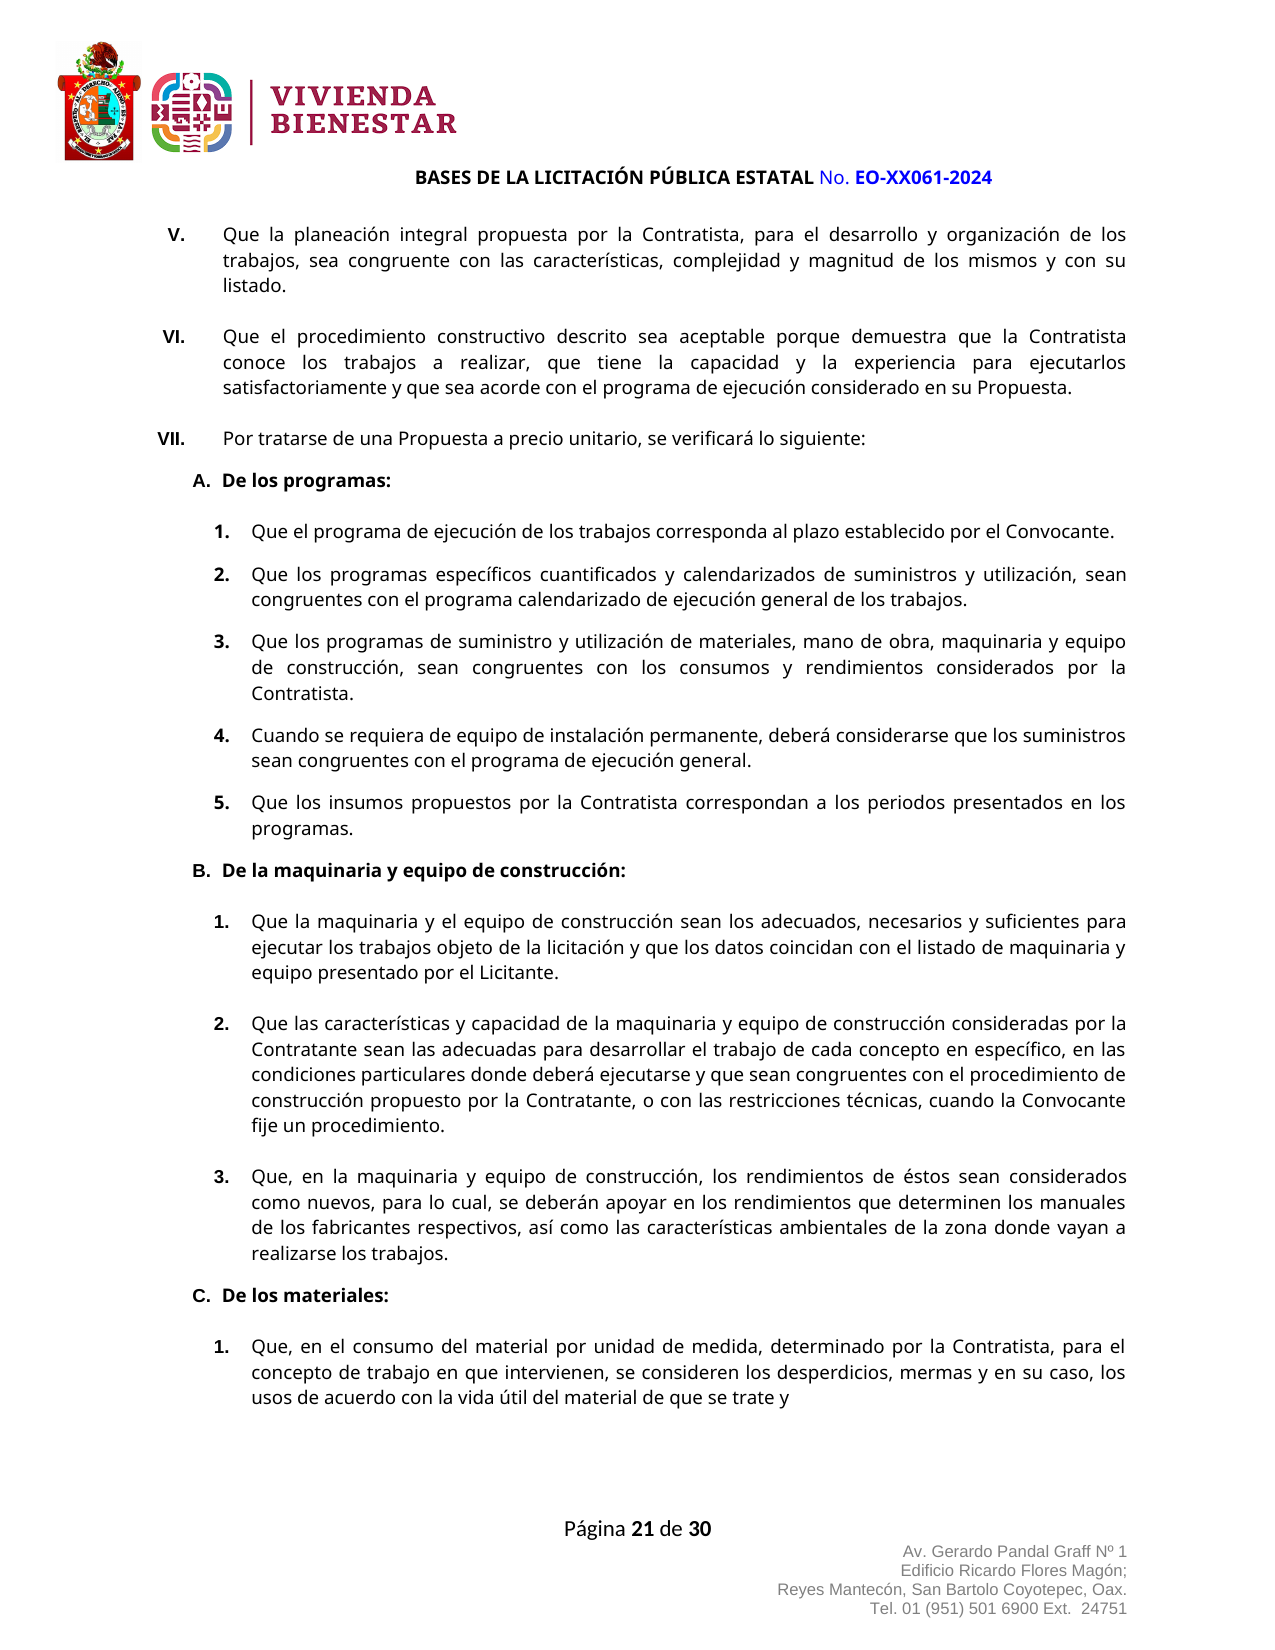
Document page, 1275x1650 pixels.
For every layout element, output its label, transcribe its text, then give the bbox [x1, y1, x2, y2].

list Que, en el consumo del material por unidad de medida, determinado por la Contratista, para el concepto de trabajo en que intervienen, se consideren los desperdicios, mermas y en su caso, los usos de acuerdo con la vida útil del material de que se trate y [214, 1333, 1127, 1410]
picture [147, 64, 473, 161]
list Que los programas específicos cuantificados y calendarizados de suministros y utilización, sean congruentes con el programa calendarizado de ejecución general de los trabajos. [214, 561, 1127, 612]
list Que la planeación integral propuesta por la Contratista, para el desarrollo y organización de los trabajos, sea congruente con las características, complejidad y magnitud de los mismos y con su listado. [185, 221, 1127, 298]
list Que los programas de suministro y utilización de materiales, mano de obra, maquinaria y equipo de construcción, sean congruentes con los consumos y rendimientos considerados por la Contratista. [214, 629, 1127, 705]
list De la maquinaria y equipo de construcción: [192, 857, 1127, 883]
picture [55, 41, 143, 163]
list Por tratarse de una Propuesta a precio unitario, se verificará lo siguiente: [185, 426, 1127, 451]
list Que el procedimiento constructivo descrito sea aceptable porque demuestra que la Contratista conoce los trabajos a realizar, que tiene la capacidad y la experiencia para ejecutarlos satisfactoriamente y que sea acorde con el programa de ejecución considerado en su Propuesta. [185, 323, 1127, 400]
list Que el programa de ejecución de los trabajos corresponda al plazo establecido por el Convocante. [214, 519, 1127, 544]
list De los programas: [192, 468, 1127, 493]
list Cuando se requiera de equipo de instalación permanente, deberá considerarse que los suministros sean congruentes con el programa de ejecución general. [214, 722, 1127, 773]
list Que los insumos propuestos por la Contratista correspondan a los periodos presentados en los programas. [214, 790, 1127, 841]
list Que, en la maquinaria y equipo de construcción, los rendimientos de éstos sean considerados como nuevos, para lo cual, se deberán apoyar en los rendimientos que determinen los manuales de los fabricantes respectivos, así como las características ambientales de la zona donde vayan a realizarse los trabajos. [214, 1164, 1127, 1266]
list Que la maquinaria y el equipo de construcción sean los adecuados, necesarios y suficientes para ejecutar los trabajos objeto de la licitación y que los datos coincidan con el listado de maquinaria y equipo presentado por el Licitante. [214, 908, 1127, 985]
list De los materiales: [192, 1282, 1127, 1308]
list Que las características y capacidad de la maquinaria y equipo de construcción consideradas por la Contratante sean las adecuadas para desarrollar el trabajo de cada concepto en específico, en las condiciones particulares donde deberá ejecutarse y que sean congruentes con el procedimiento de construcción propuesto por la Contratante, o con las restricciones técnicas, cuando la Convocante fije un procedimiento. [214, 1011, 1127, 1138]
